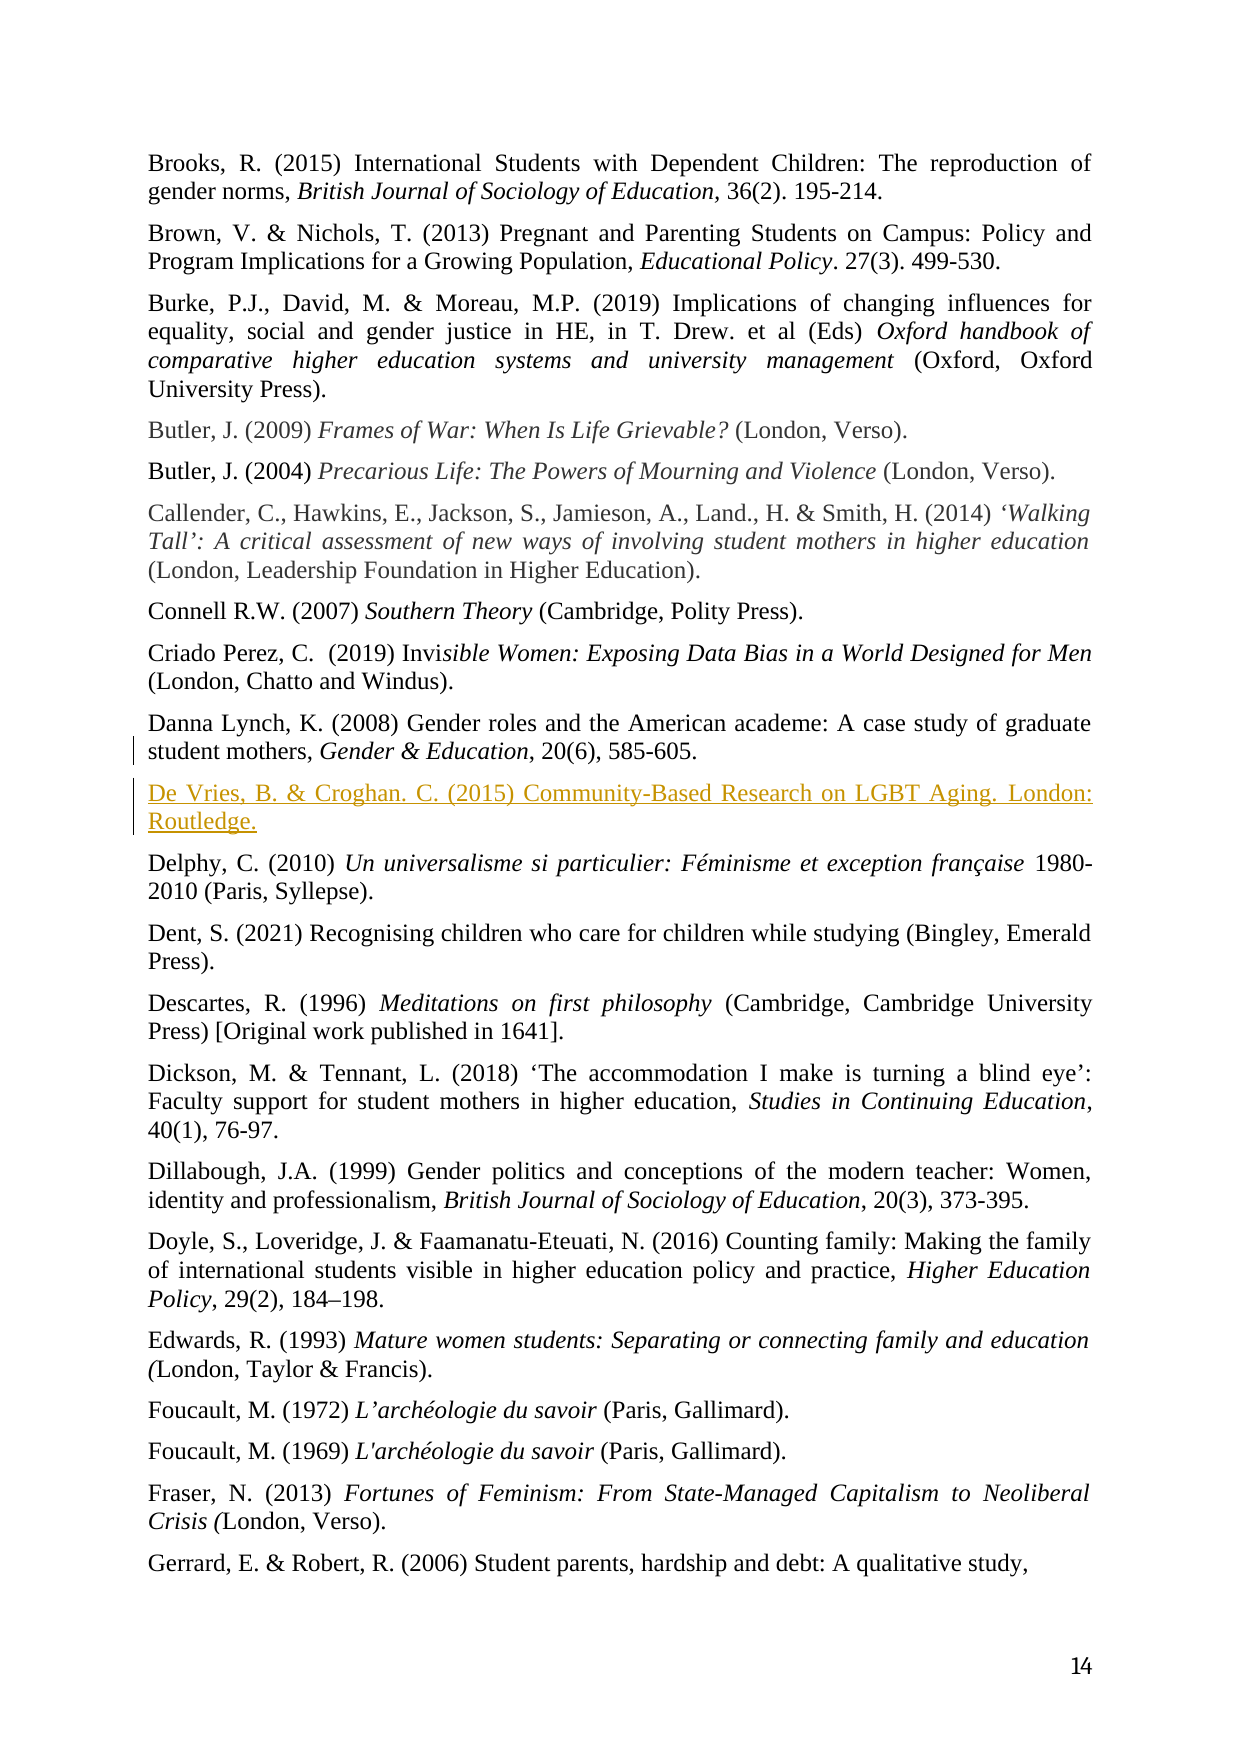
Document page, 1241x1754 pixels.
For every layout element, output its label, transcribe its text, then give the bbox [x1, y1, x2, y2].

text Gerrard, E. & Robert, R. (2006) Student parents, hardship and debt: A qualitative study, [148, 1548, 1093, 1576]
text Connell R.W. (2007) Southern Theory (Cambridge, Polity Press). [148, 596, 1093, 625]
text Butler, J. (2004) Precarious Life: The Powers of Mourning and Violence (London, Verso). [148, 456, 1093, 485]
text Brooks, R. (2015) International Students with Dependent Children: The reproduction of gender norms, British Journal of Sociology of Education, 36(2). 195-214. [148, 148, 1093, 205]
text Fraser, N. (2013) Fortunes of Feminism: From State-Managed Capitalism to Neoliberal Crisis (London, Verso). [148, 1478, 1093, 1535]
text Foucault, M. (1972) L’archéologie du savoir (Paris, Gallimard). [148, 1395, 1093, 1424]
text Descartes, R. (1996) Meditations on first philosophy (Cambridge, Cambridge University Press) [Original work published in 1641]. [148, 988, 1093, 1045]
text Dillabough, J.A. (1999) Gender politics and conceptions of the modern teacher: Women, identity and professionalism, British Journal of Sociology of Education, 20(3), 373-395. [148, 1156, 1093, 1214]
text Doyle, S., Loveridge, J. & Faamanatu-Eteuati, N. (2016) Counting family: Making the family of international students visible in higher education policy and practice, Higher Education Policy, 29(2), 184–198. [148, 1226, 1093, 1313]
text Callender, C., Hawkins, E., Jackson, S., Jamieson, A., Land., H. & Smith, H. (2014) ‘Walking Tall’: A critical assessment of new ways of involving student mothers in higher education (London, Leadership Foundation in Higher Education). [148, 498, 1093, 584]
text Brown, V. & Nichols, T. (2013) Pregnant and Parenting Students on Campus: Policy and Program Implications for a Growing Population, Educational Policy. 27(3). 499-530. [148, 218, 1093, 275]
text Burke, P.J., David, M. & Moreau, M.P. (2019) Implications of changing influences for equality, social and gender justice in HE, in T. Drew. et al (Eds) Oxford handbook of comparative higher education systems and university management (Oxford, Oxford University Press). [148, 288, 1093, 403]
text Danna Lynch, K. (2008) Gender roles and the American academe: A case study of graduate student mothers, Gender & Education, 20(6), 585-605. [148, 708, 1093, 765]
text Dickson, M. & Tennant, L. (2018) ‘The accommodation I make is turning a blind eye’: Faculty support for student mothers in higher education, Studies in Continuing Education, 40(1), 76-97. [148, 1058, 1093, 1144]
text Butler, J. (2009) Frames of War: When Is Life Grievable? (London, Verso). [148, 415, 1093, 444]
text Criado Perez, C. (2019) Invisible Women: Exposing Data Bias in a World Designed for Men (London, Chatto and Windus). [148, 638, 1093, 695]
text Foucault, M. (1969) L'archéologie du savoir (Paris, Gallimard). [148, 1436, 1093, 1465]
text Delphy, C. (2010) Un universalisme si particulier: Féminisme et exception française 1980-2010 (Paris, Syllepse). [148, 848, 1093, 905]
text Edwards, R. (1993) Mature women students: Separating or connecting family and education (London, Taylor & Francis). [148, 1325, 1093, 1383]
text Dent, S. (2021) Recognising children who care for children while studying (Bingley, Emerald Press). [148, 918, 1093, 975]
